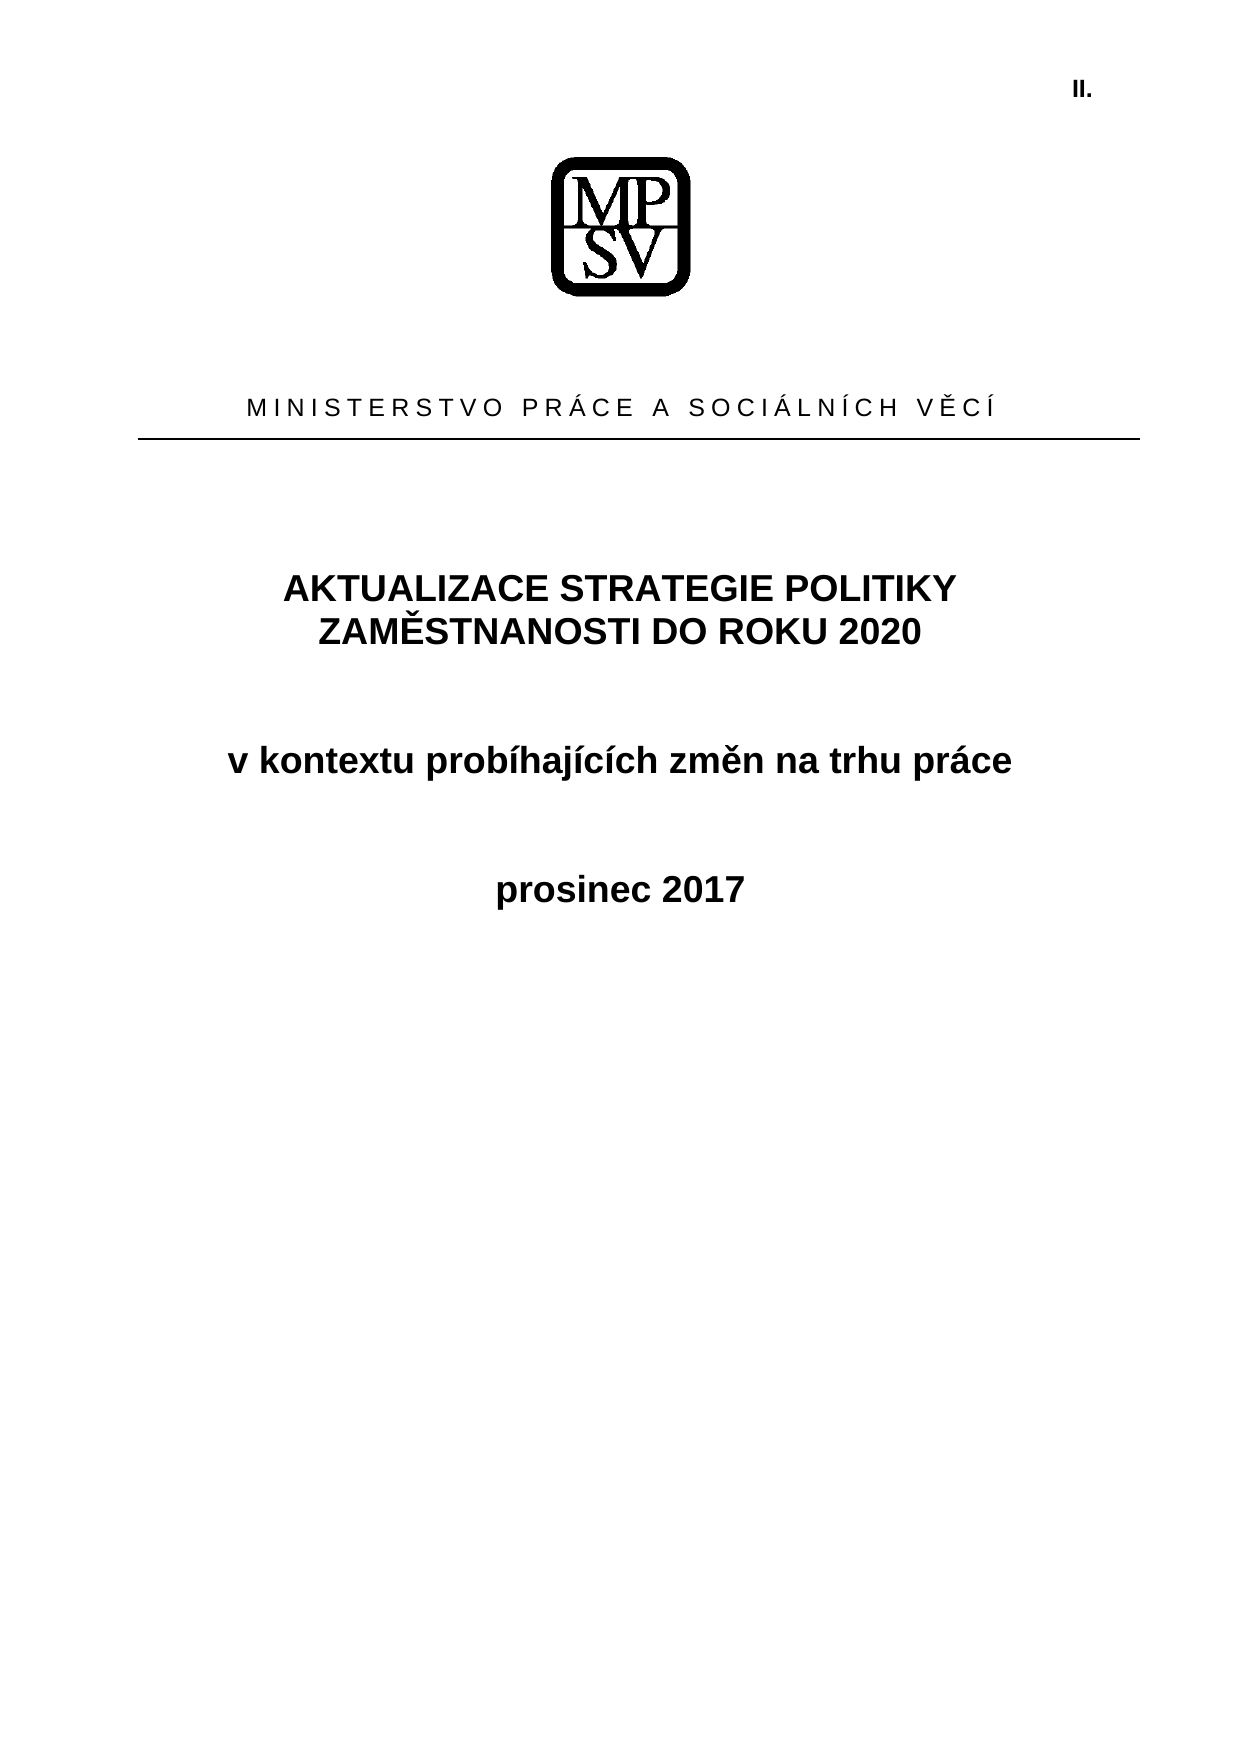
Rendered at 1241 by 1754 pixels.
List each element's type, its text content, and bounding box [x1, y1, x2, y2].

text AKTUALIZACE STRATEGIE POLITIKY ZAMĚSTNANOSTI DO ROKU 2020 [148, 566, 1093, 652]
picture [537, 147, 703, 307]
text v kontextu probíhajících změn na trhu práce [148, 738, 1093, 781]
text prosinec 2017 [148, 868, 1093, 911]
text Ministerstvo práce a sociálních věcí [148, 393, 1093, 422]
